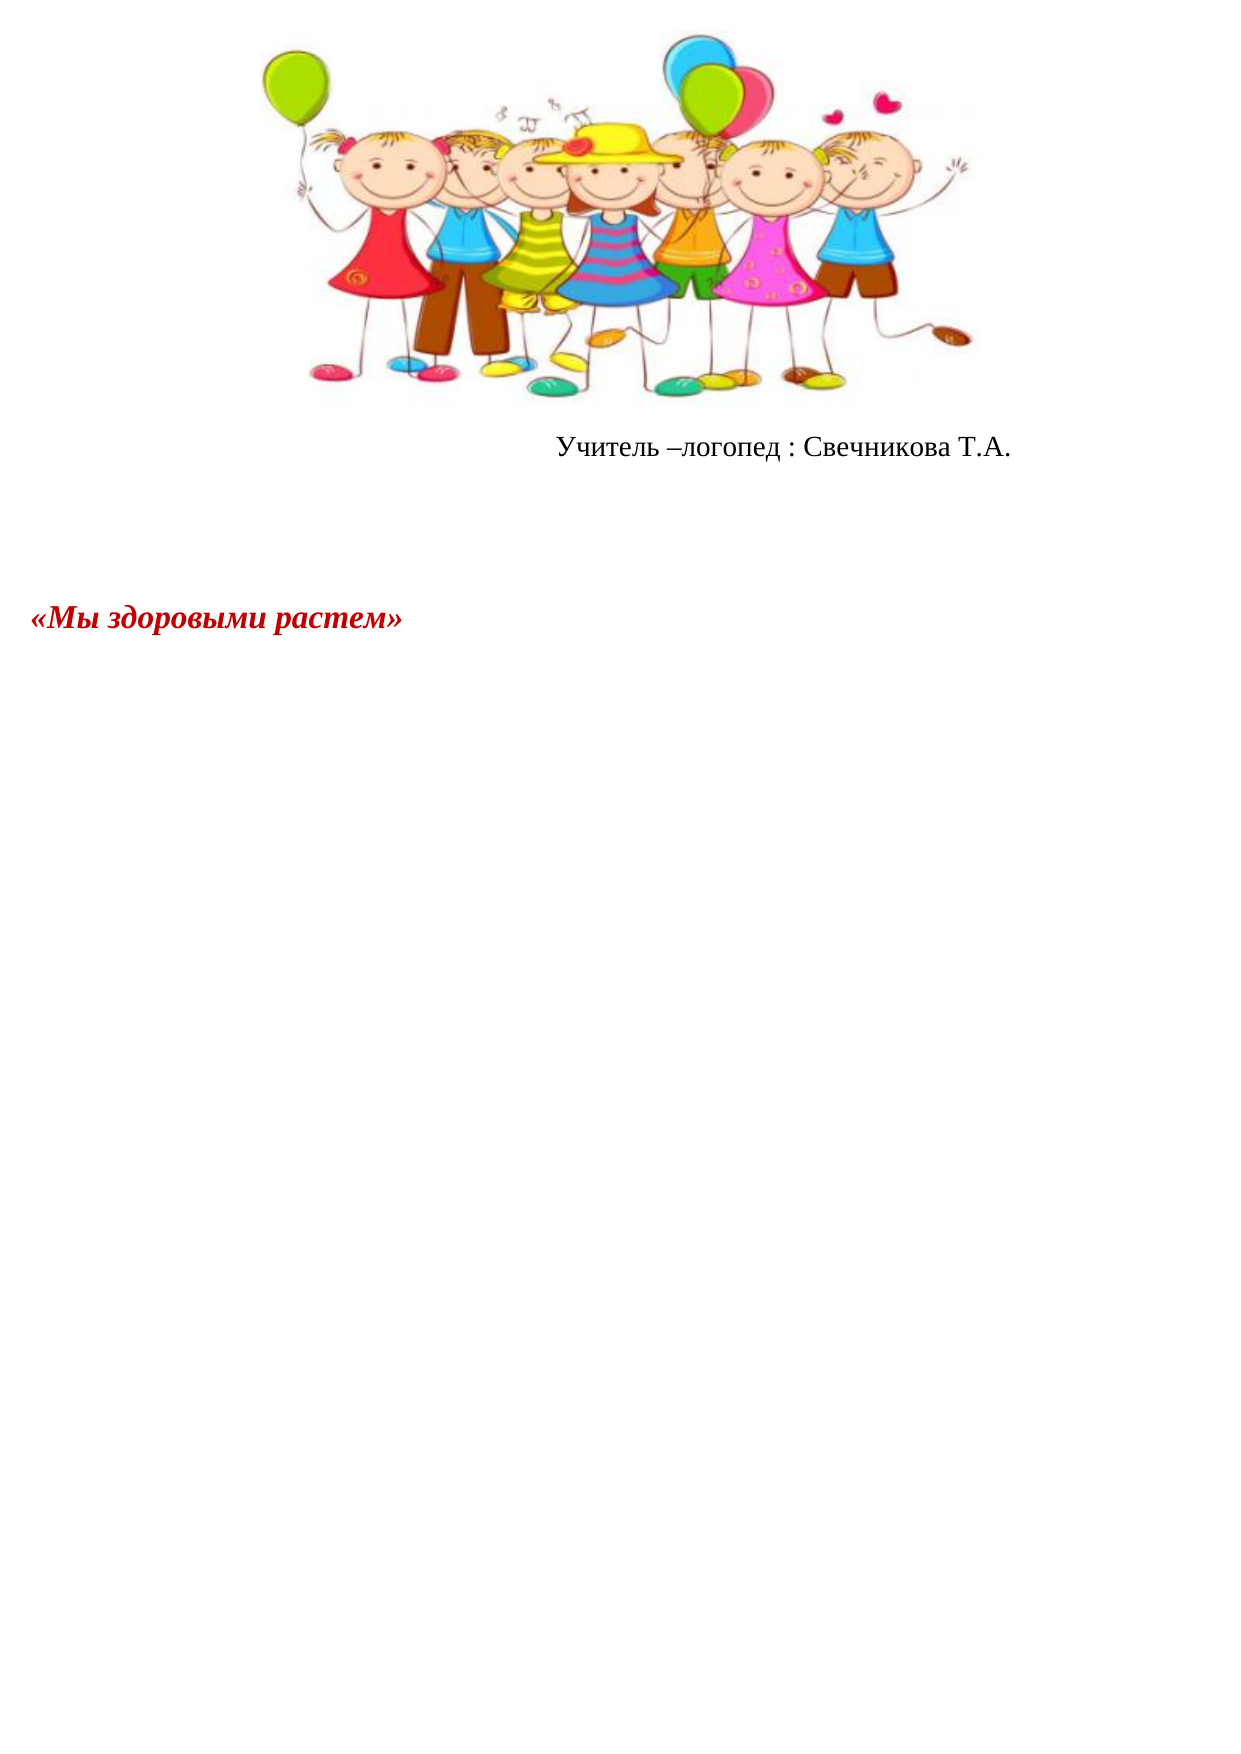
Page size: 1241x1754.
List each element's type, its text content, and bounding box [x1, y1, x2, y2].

text «Мы здоровыми растем» [30, 597, 1210, 635]
text Учитель –логопед : Свечникова Т.А. [30, 429, 1210, 462]
picture [260, 30, 980, 407]
